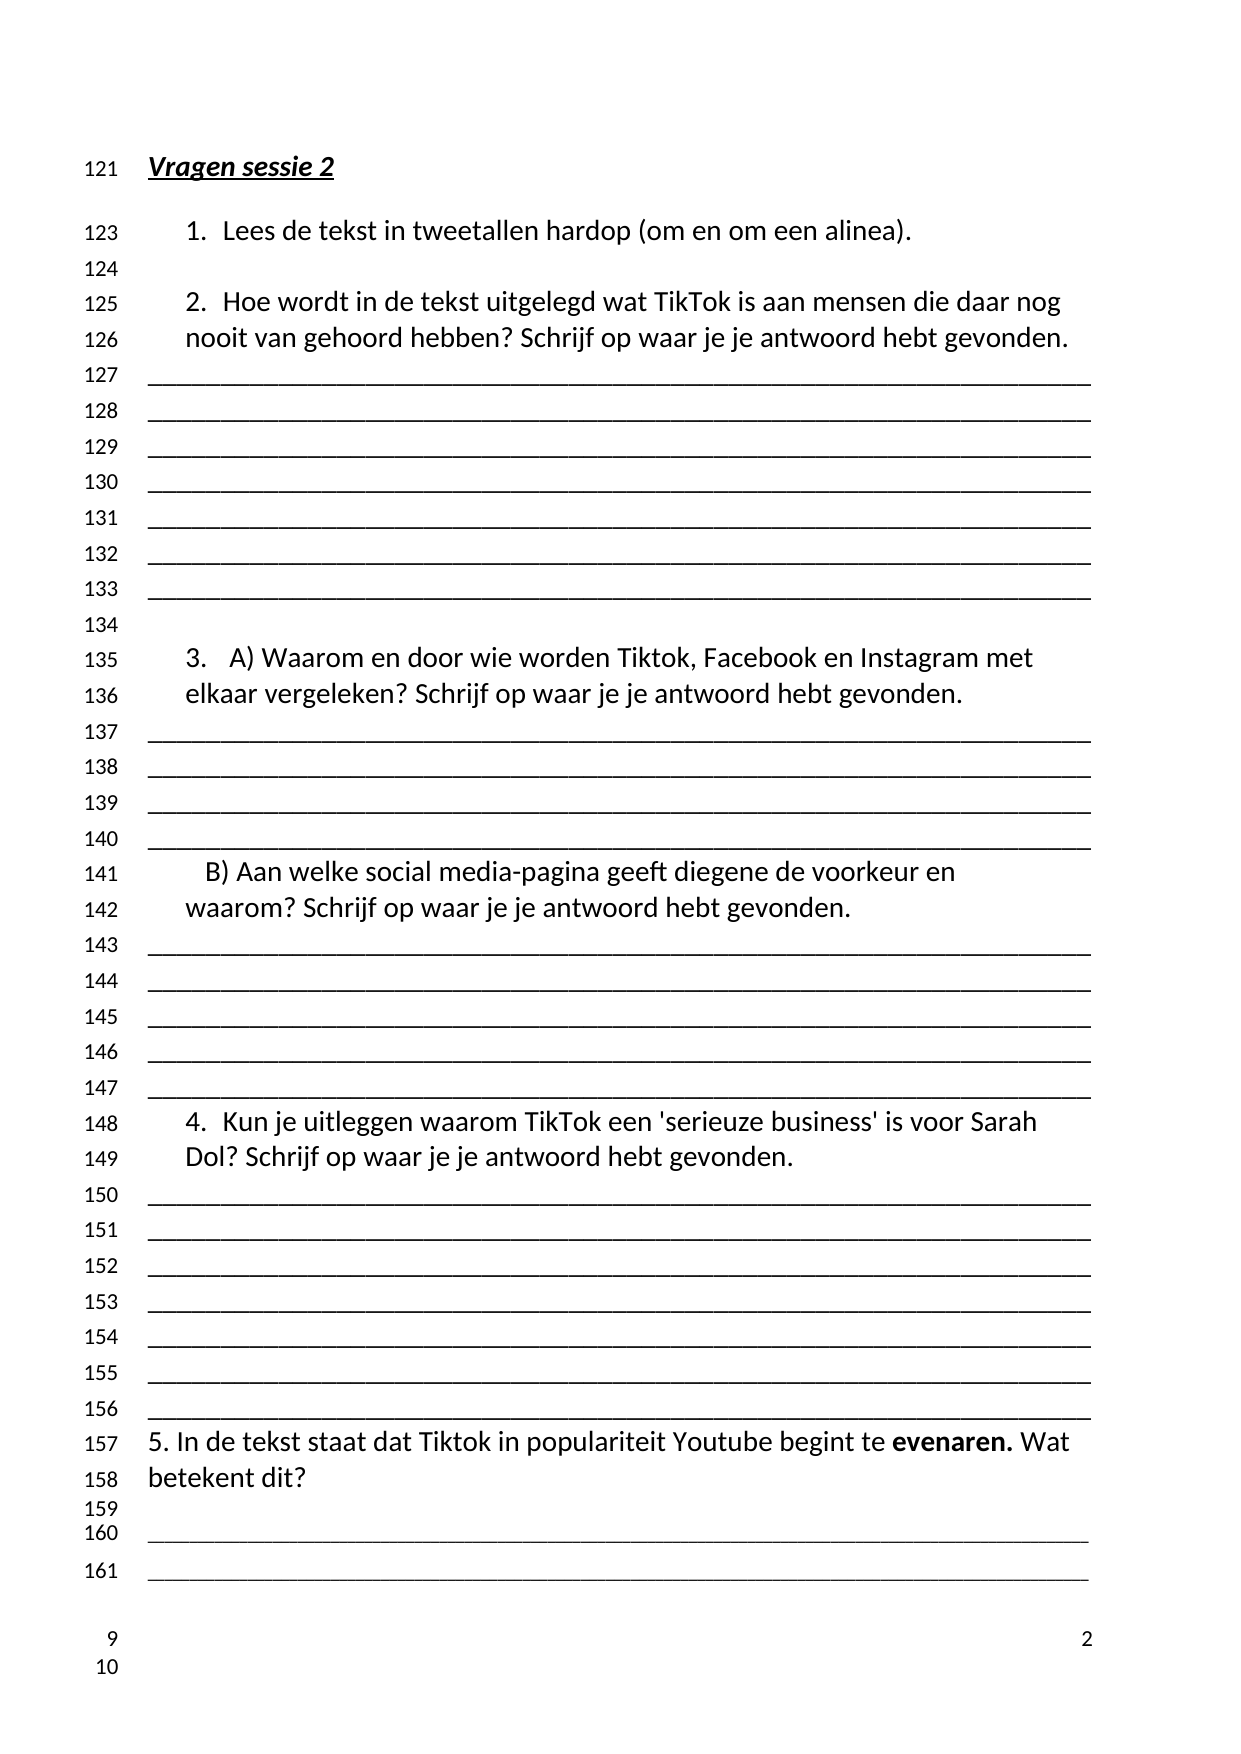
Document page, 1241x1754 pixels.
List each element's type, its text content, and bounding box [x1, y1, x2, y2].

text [148, 1520, 1093, 1584]
text _____________________________________________________________________________________________________________________________________________________________________________________________________________________________________________________________________________________________________________________________________ [148, 924, 1093, 1103]
text _______________________________________________________________________________________________________________________________________________________________________________________________________________________________________________________________________________________________________________________________________________________________________________________________________________________________________________________________________ [148, 354, 1093, 604]
text Vragen sessie 2 [148, 148, 1093, 212]
list Kun je uitleggen waarom TikTok een 'serieuze business' is voor Sarah Dol? Schrijf op waar je je antwoord hebt gevonden. [185, 1103, 1093, 1174]
list A) Waarom en door wie worden Tiktok, Facebook en Instagram met elkaar vergeleken? Schrijf op waar je je antwoord hebt gevonden. [185, 639, 1093, 711]
list Lees de tekst in tweetallen hardop (om en om een alinea). [185, 212, 1093, 283]
text ____________________________________________________________________________________________________________________________________________________________________________________________________________________________________________________________________ [148, 711, 1093, 853]
text B) Aan welke social media-pagina geeft diegene de voorkeur en waarom? Schrijf op waar je je antwoord hebt gevonden. [185, 853, 1093, 924]
text 5. In de tekst staat dat Tiktok in populariteit Youtube begint te evenaren. Wat betekent dit? [148, 1423, 1093, 1494]
list Hoe wordt in de tekst uitgelegd wat TikTok is aan mensen die daar nog nooit van gehoord hebben? Schrijf op waar je je antwoord hebt gevonden. [185, 283, 1093, 354]
text _______________________________________________________________________________________________________________________________________________________________________________________________________________________________________________________________________________________________________________________________________________________________________________________________________________________________________________________________________ [148, 1174, 1093, 1423]
